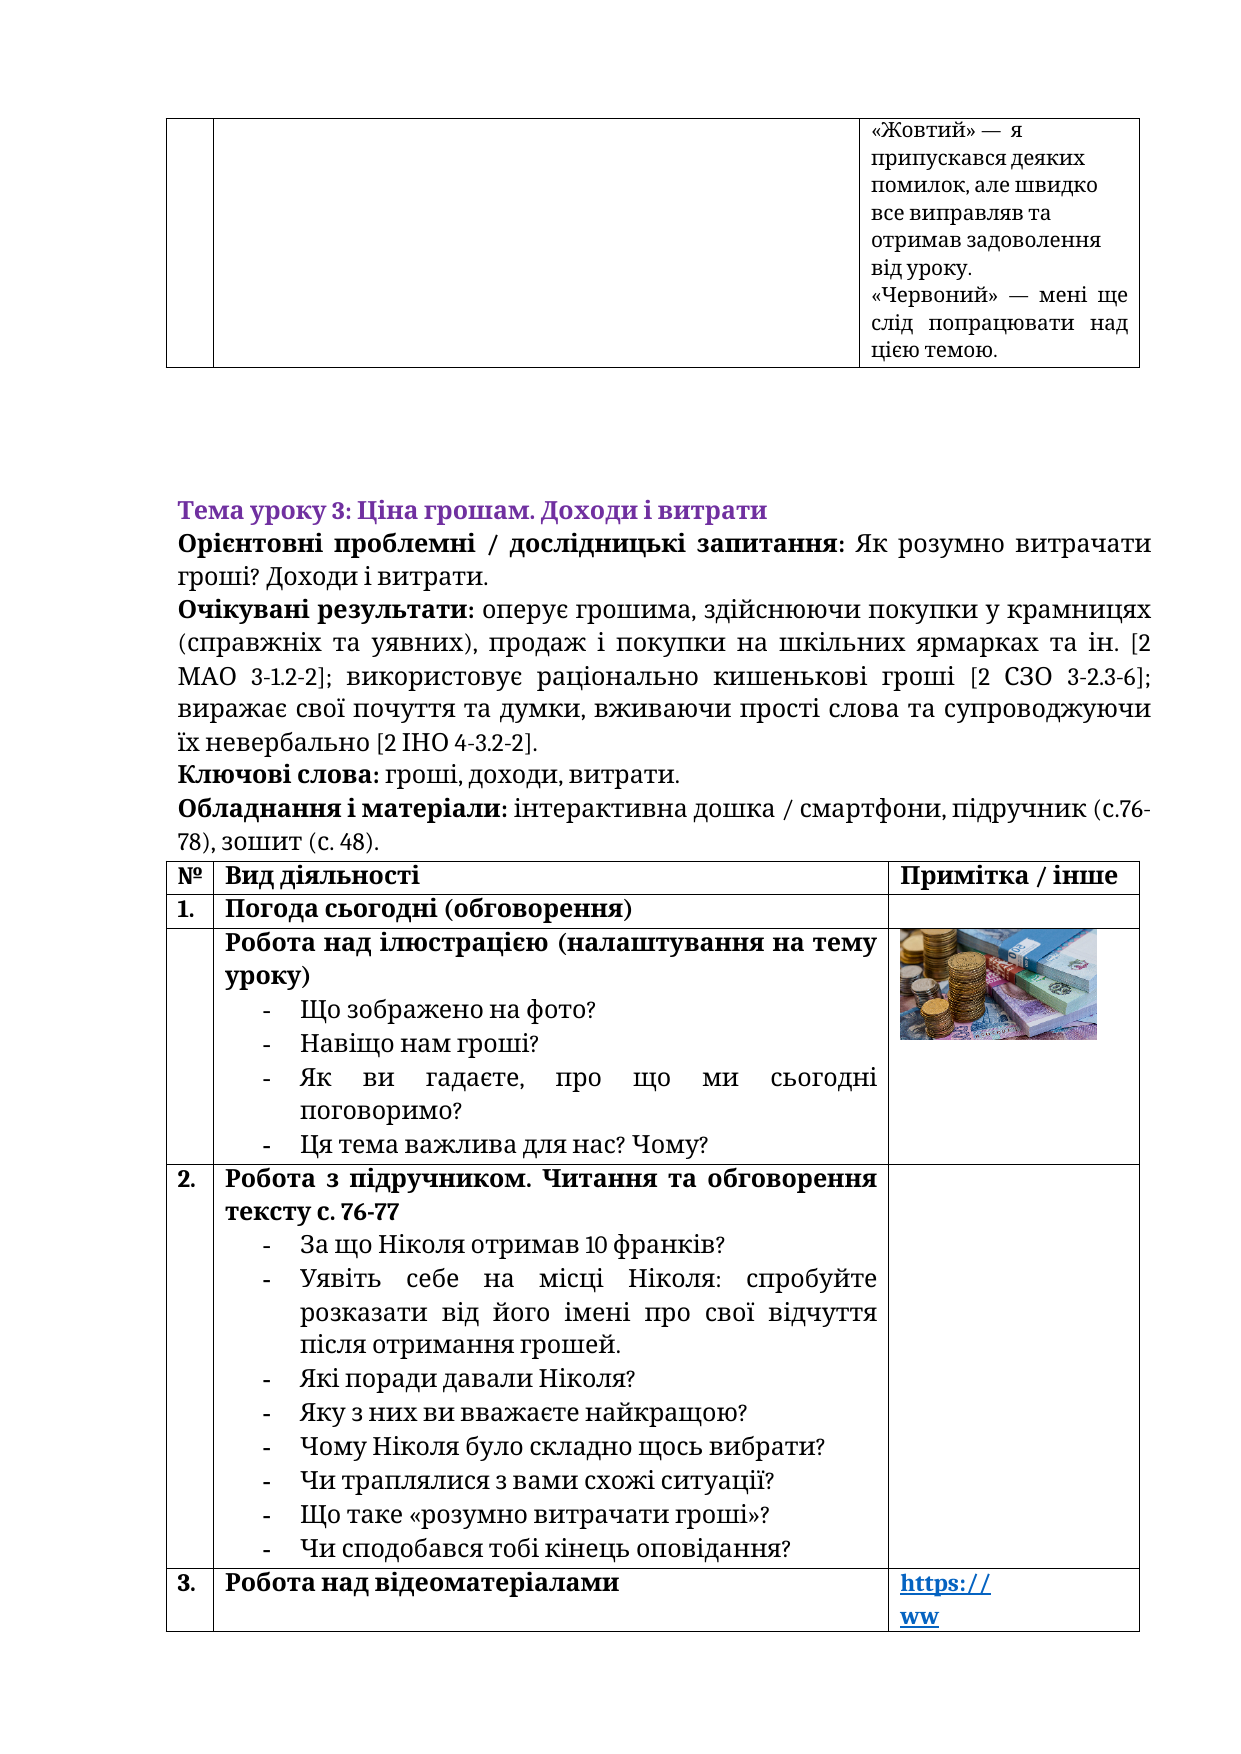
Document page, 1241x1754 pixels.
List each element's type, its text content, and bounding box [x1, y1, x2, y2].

table_header Примітка / інше [889, 862, 1139, 894]
text Ключові слова: гроші, доходи, витрати. [177, 761, 1152, 790]
table_cell 2. [167, 1165, 213, 1568]
text Тема уроку 3: Ціна грошам. Доходи і витрати [177, 497, 1152, 526]
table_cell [214, 119, 859, 367]
table_header Вид діяльності [214, 862, 888, 894]
table_header № [167, 862, 213, 894]
table_cell Робота над ілюстрацією (налаштування на тему уроку) Що зображено на фото? Навіщо нам гроші? Як ви гадаєте, про що ми сьогодні поговоримо? Ця тема важлива для нас? Чому? [214, 929, 888, 1163]
table_cell 3. [167, 1569, 213, 1631]
table_cell 8. [167, 119, 213, 367]
table_cell 1. [167, 895, 213, 928]
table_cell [860, 119, 1139, 367]
text Орієнтовні проблемні / дослідницькі запитання: Як розумно витрачати гроші? Доходи і витрати. [177, 530, 1152, 592]
table_cell [889, 1165, 1139, 1568]
text Очікувані результати: оперує грошима, здійснюючи покупки у крамницях (справжніх та уявних), продаж і покупки на шкільних ярмарках та ін. [2 МАО 3-1.2-2]; використовує раціонально кишенькові гроші [2 СЗО 3-2.3-6]; виражає свої почуття та думки, вживаючи прості слова та супроводжуючи їх невербально [2 ІНО 4-3.2-2]. [177, 596, 1152, 757]
table_cell Робота з підручником. Читання та обговорення тексту с. 76-77 За що Ніколя отримав 10 франків? Уявіть себе на місці Ніколя: спробуйте розказати від його імені про свої відчуття після отримання грошей. Які поради давали Ніколя? Яку з них ви вважаєте найкращою? Чому Ніколя було складно щось вибрати? Чи траплялися з вами схожі ситуації? Що таке «розумно витрачати гроші»? Чи сподобався тобі кінець оповідання? [214, 1165, 888, 1568]
text Обладнання і матеріали: інтерактивна дошка / смартфони, підручник (с.76-78), зошит (с. 48). [177, 794, 1152, 856]
picture [900, 929, 1097, 1040]
table_cell [167, 929, 213, 1163]
table_cell [889, 895, 1139, 928]
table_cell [214, 1569, 888, 1631]
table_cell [889, 1569, 1139, 1631]
table_cell [889, 929, 1139, 1163]
table_cell Погода сьогодні (обговорення) [214, 895, 888, 928]
